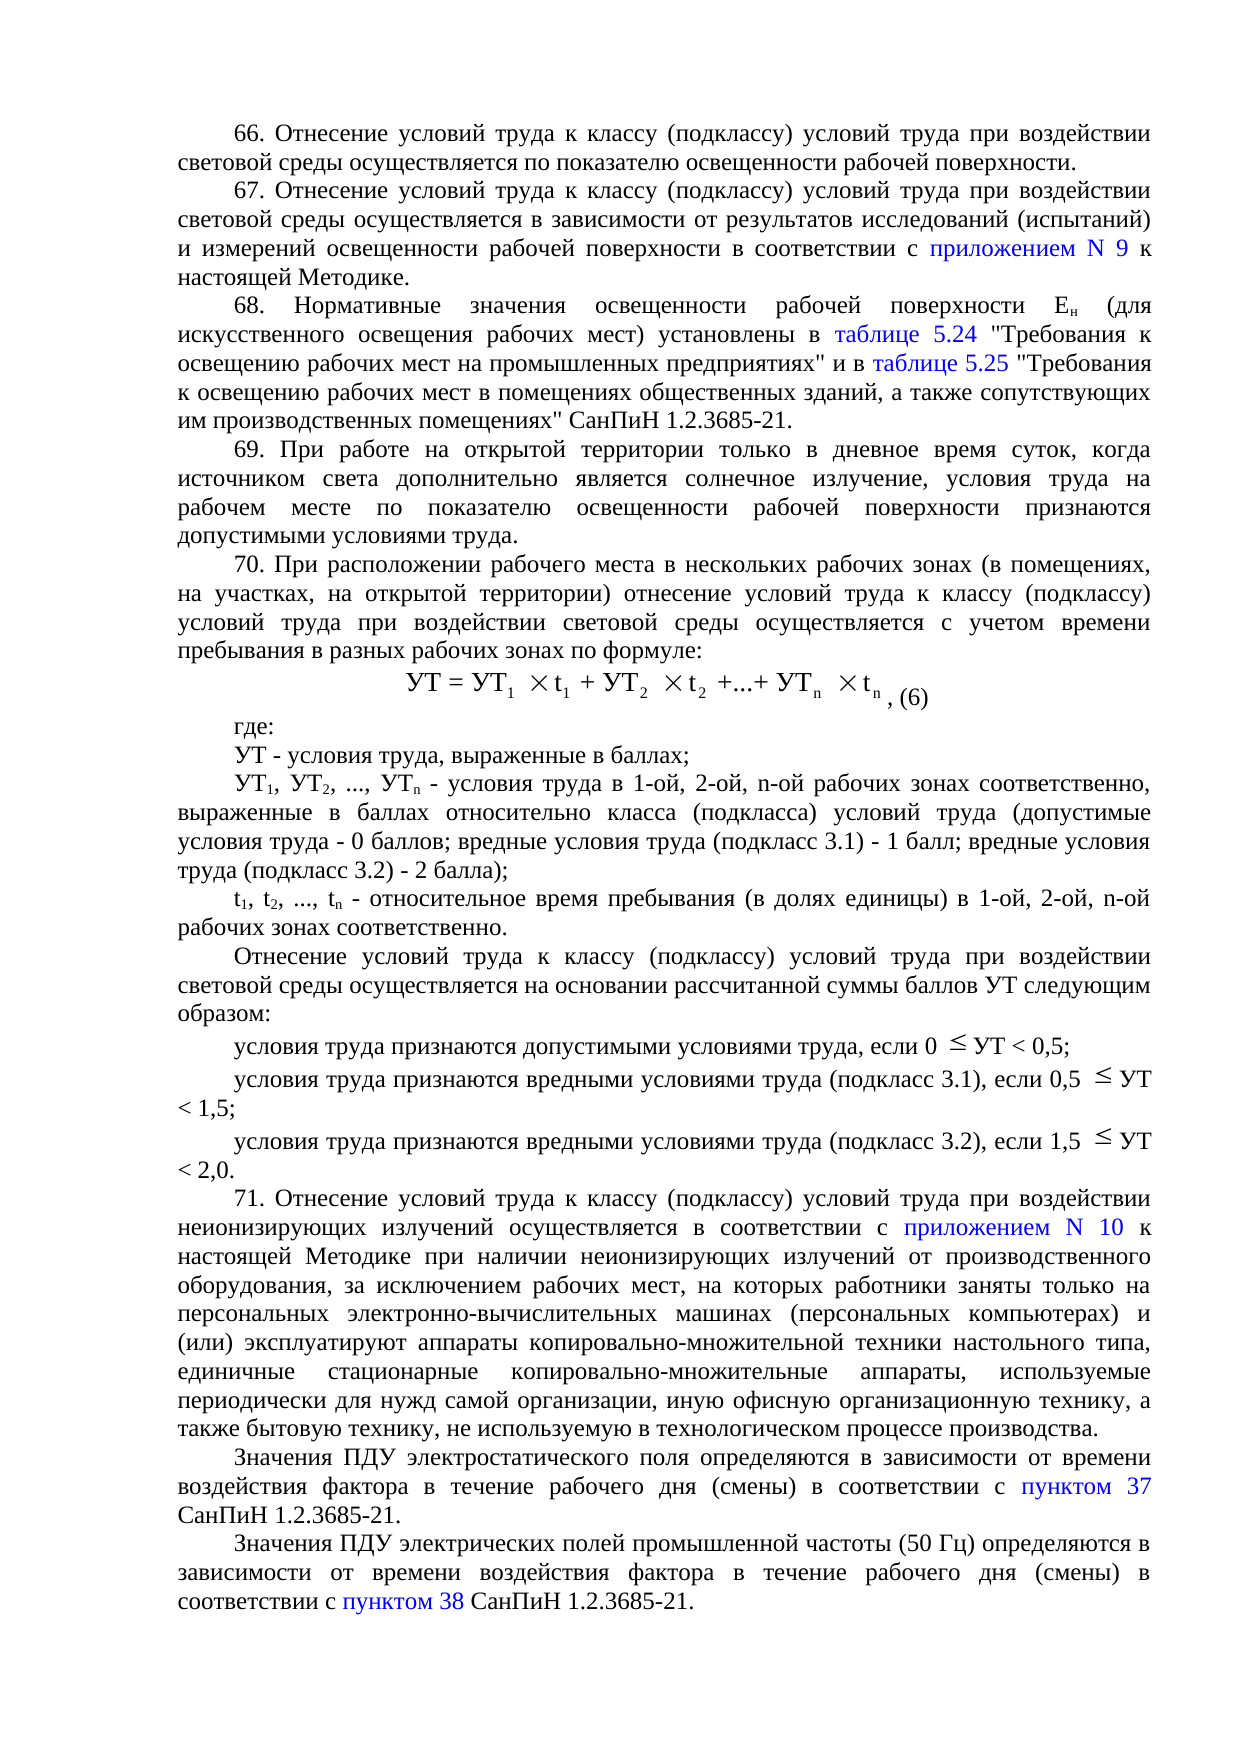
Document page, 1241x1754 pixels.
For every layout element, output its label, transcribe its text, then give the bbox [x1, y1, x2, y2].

text УТ - условия труда, выраженные в баллах; [177, 740, 1152, 768]
text 69. При работе на открытой территории только в дневное время суток, когда источником света дополнительно является солнечное излучение, условия труда на рабочем месте по показателю освещенности рабочей поверхности признаются допустимыми условиями труда. [177, 434, 1152, 549]
text Значения ПДУ электрических полей промышленной частоты (50 Гц) определяются в зависимости от времени воздействия фактора в течение рабочего дня (смены) в соответствии с пунктом 38 СанПиН 1.2.3685-21. [177, 1528, 1152, 1615]
text условия труда признаются допустимыми условиями труда, если 0 УТ < 0,5; [177, 1027, 1152, 1060]
text t1, t2, ..., tn - относительное время пребывания (в долях единицы) в 1-ой, 2-ой, n-ой рабочих зонах соответственно. [177, 883, 1152, 941]
text , (6) [177, 664, 1152, 711]
text 67. Отнесение условий труда к классу (подклассу) условий труда при воздействии световой среды осуществляется в зависимости от результатов исследований (испытаний) и измерений освещенности рабочей поверхности в соответствии с приложением N 9 к настоящей Методике. [177, 176, 1152, 291]
text условия труда признаются вредными условиями труда (подкласс 3.2), если 1,5 УТ < 2,0. [177, 1122, 1152, 1183]
text 70. При расположении рабочего места в нескольких рабочих зонах (в помещениях, на участках, на открытой территории) отнесение условий труда к классу (подклассу) условий труда при воздействии световой среды осуществляется с учетом времени пребывания в разных рабочих зонах по формуле: [177, 549, 1152, 664]
text 66. Отнесение условий труда к классу (подклассу) условий труда при воздействии световой среды осуществляется по показателю освещенности рабочей поверхности. [177, 118, 1152, 176]
text Значения ПДУ электростатического поля определяются в зависимости от времени воздействия фактора в течение рабочего дня (смены) в соответствии с пунктом 37 СанПиН 1.2.3685-21. [177, 1442, 1152, 1528]
text 71. Отнесение условий труда к классу (подклассу) условий труда при воздействии неионизирующих излучений осуществляется в соответствии с приложением N 10 к настоящей Методике при наличии неионизирующих излучений от производственного оборудования, за исключением рабочих мест, на которых работники заняты только на персональных электронно-вычислительных машинах (персональных компьютерах) и (или) эксплуатируют аппараты копировально-множительной техники настольного типа, единичные стационарные копировально-множительные аппараты, используемые периодически для нужд самой организации, иную офисную организационную технику, а также бытовую технику, не используемую в технологическом процессе производства. [177, 1183, 1152, 1442]
text Отнесение условий труда к классу (подклассу) условий труда при воздействии световой среды осуществляется на основании рассчитанной суммы баллов УТ следующим образом: [177, 941, 1152, 1027]
text УТ1, УТ2, ..., УТn - условия труда в 1-ой, 2-ой, n-ой рабочих зонах соответственно, выраженные в баллах относительно класса (подкласса) условий труда (допустимые условия труда - 0 баллов; вредные условия труда (подкласс 3.1) - 1 балл; вредные условия труда (подкласс 3.2) - 2 балла); [177, 768, 1152, 883]
text где: [177, 711, 1152, 740]
text 68. Нормативные значения освещенности рабочей поверхности Eн (для искусственного освещения рабочих мест) установлены в таблице 5.24 "Требования к освещению рабочих мест на промышленных предприятиях" и в таблице 5.25 "Требования к освещению рабочих мест в помещениях общественных зданий, а также сопутствующих им производственных помещениях" СанПиН 1.2.3685-21. [177, 291, 1152, 434]
text условия труда признаются вредными условиями труда (подкласс 3.1), если 0,5 УТ < 1,5; [177, 1060, 1152, 1122]
